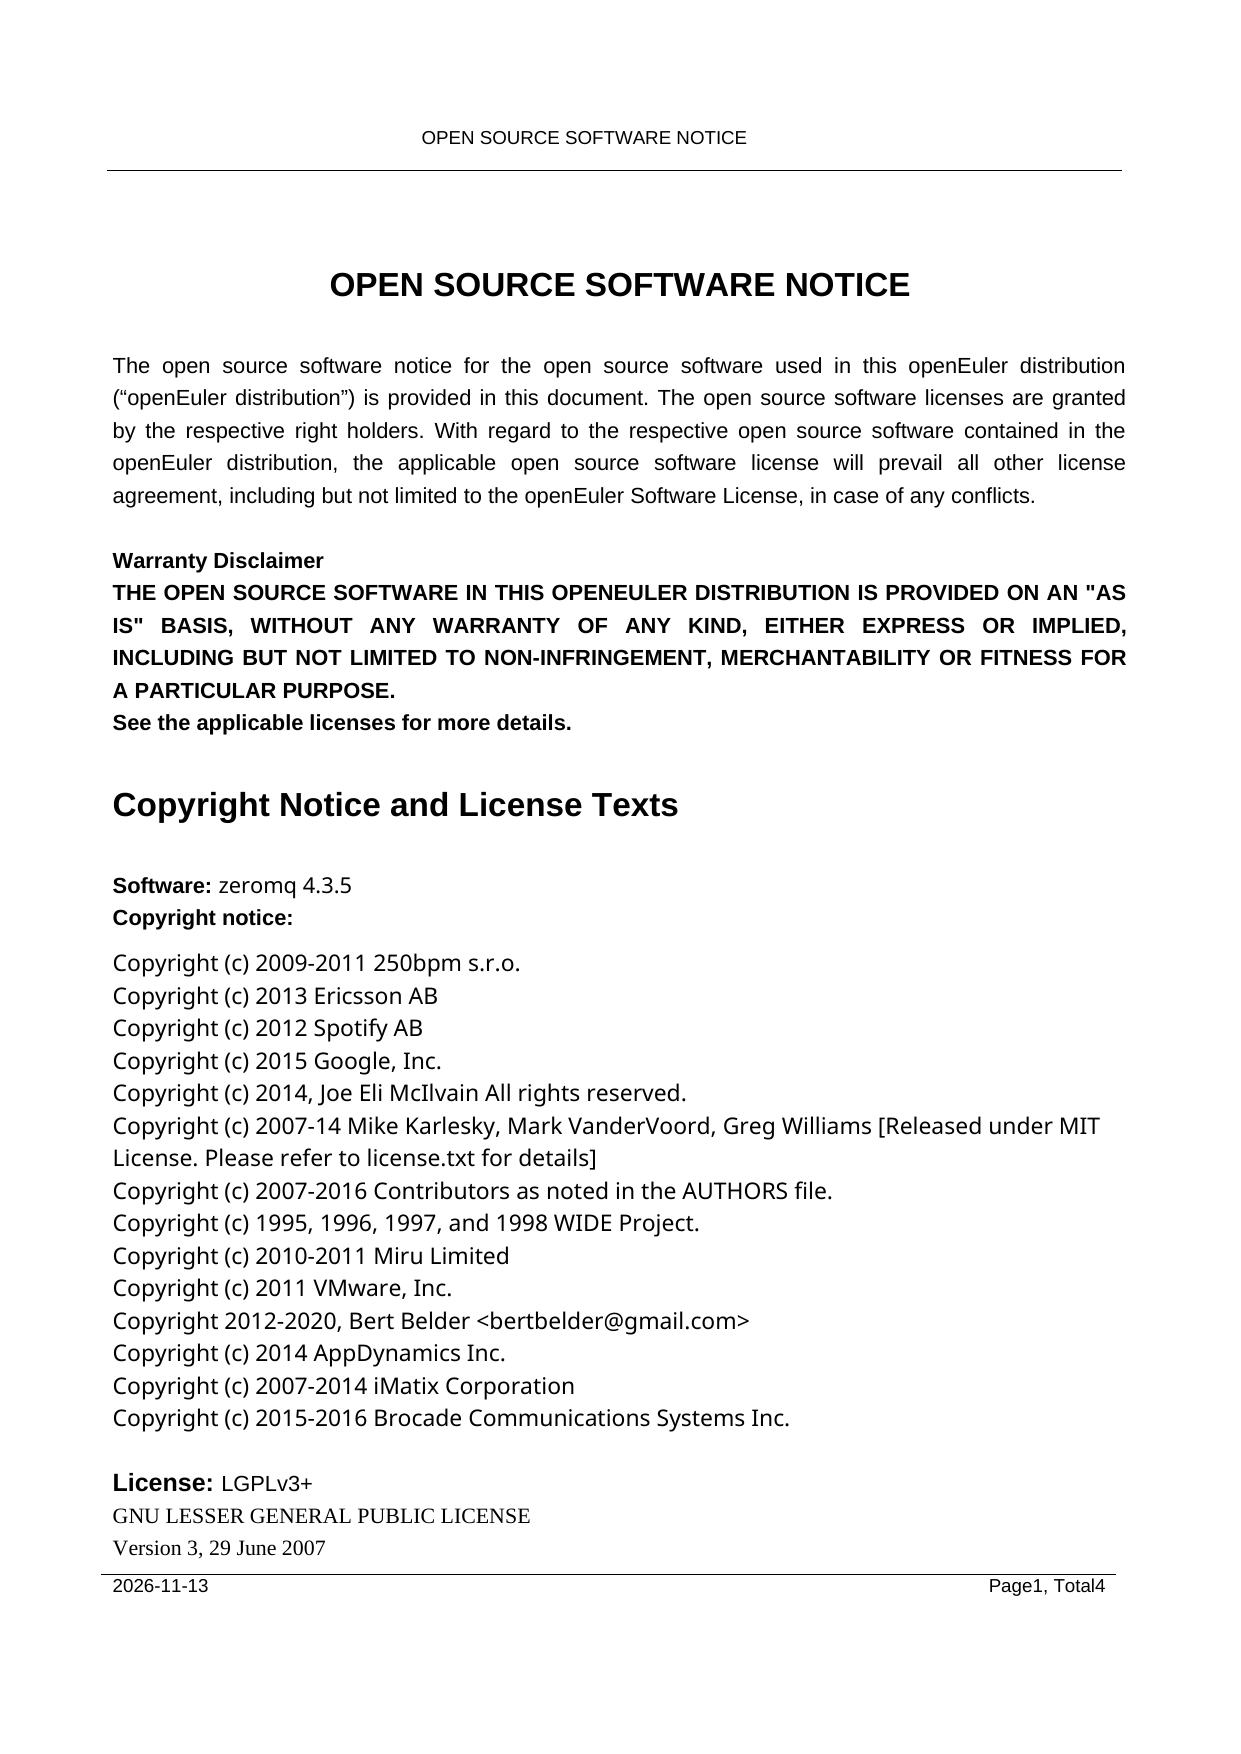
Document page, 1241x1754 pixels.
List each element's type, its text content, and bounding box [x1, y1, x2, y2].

text The open source software notice for the open source software used in this openEuler distribution (“openEuler distribution”) is provided in this document. The open source software licenses are granted by the respective right holders. With regard to the respective open source software contained in the openEuler distribution, the applicable open source software license will prevail all other license agreement, including but not limited to the openEuler Software License, in case of any conflicts. [112, 349, 1128, 511]
text OPEN SOURCE SOFTWARE NOTICE [112, 251, 1128, 316]
text Warranty Disclaimer [112, 544, 1128, 576]
text Copyright (c) 2009-2011 250bpm s.r.o. Copyright (c) 2013 Ericsson AB Copyright (c) 2012 Spotify AB Copyright (c) 2015 Google, Inc. Copyright (c) 2014, Joe Eli McIlvain All rights reserved. Copyright (c) 2007-14 Mike Karlesky, Mark VanderVoord, Greg Williams [Released under MIT License. Please refer to license.txt for details] Copyright (c) 2007-2016 Contributors as noted in the AUTHORS file. Copyright (c) 1995, 1996, 1997, and 1998 WIDE Project. Copyright (c) 2010-2011 Miru Limited Copyright (c) 2011 VMware, Inc. Copyright 2012-2020, Bert Belder <bertbelder@gmail.com> Copyright (c) 2014 AppDynamics Inc. Copyright (c) 2007-2014 iMatix Corporation Copyright (c) 2015-2016 Brocade Communications Systems Inc. [112, 947, 1128, 1467]
text License: LGPLv3+ [112, 1467, 1128, 1499]
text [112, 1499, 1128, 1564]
text Copyright notice: [112, 901, 1128, 934]
text THE OPEN SOURCE SOFTWARE IN THIS OPENEULER DISTRIBUTION IS PROVIDED ON AN "AS IS" BASIS, WITHOUT ANY WARRANTY OF ANY KIND, EITHER EXPRESS OR IMPLIED, INCLUDING BUT NOT LIMITED TO NON-INFRINGEMENT, MERCHANTABILITY OR FITNESS FOR A PARTICULAR PURPOSE. See the applicable licenses for more details. [112, 576, 1128, 739]
title Software: zeromq 4.3.5 [112, 869, 1128, 901]
text Copyright Notice and License Texts [112, 771, 1128, 836]
